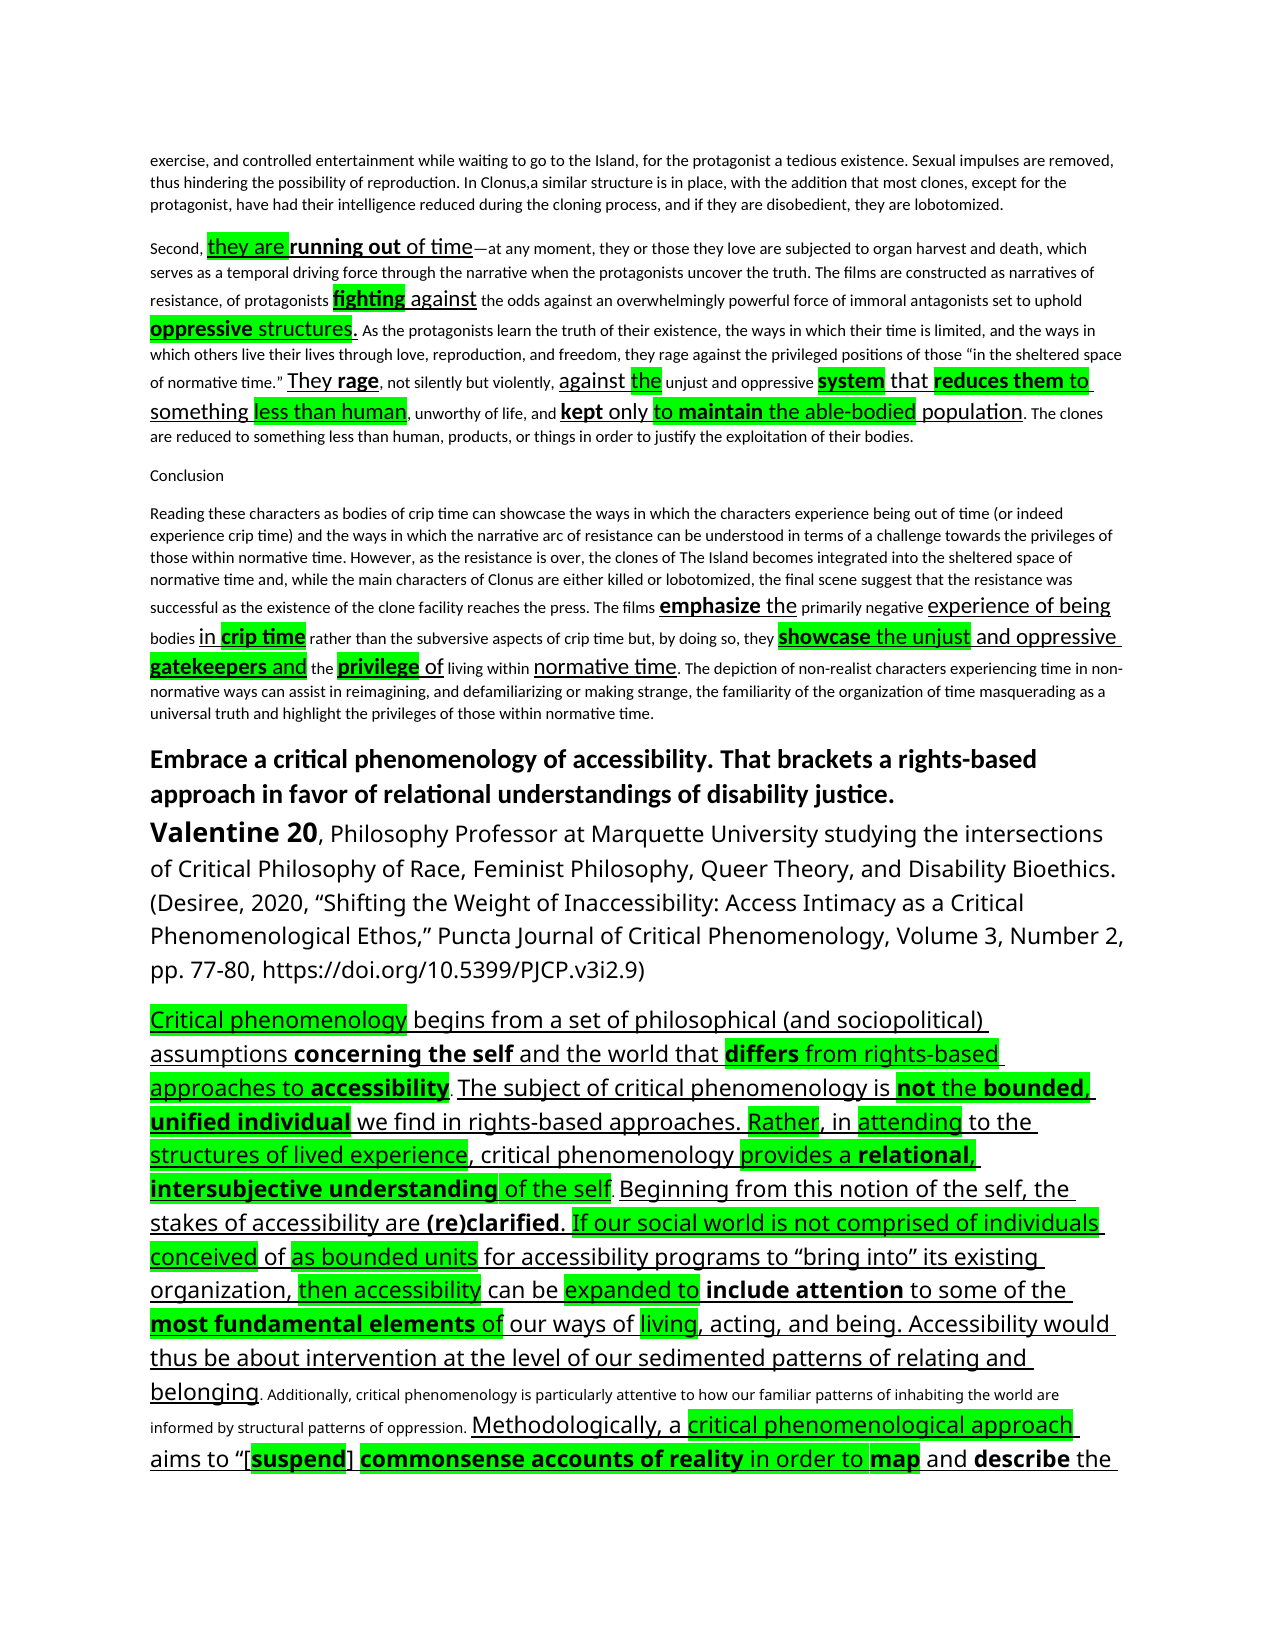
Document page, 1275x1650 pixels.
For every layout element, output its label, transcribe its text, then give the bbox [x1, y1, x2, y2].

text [150, 1004, 1125, 1474]
text Conclusion [150, 465, 1125, 485]
text Valentine 20, Philosophy Professor at Marquette University studying the intersections of Critical Philosophy of Race, Feminist Philosophy, Queer Theory, and Disability Bioethics. (Desiree, 2020, “Shifting the Weight of Inaccessibility: Access Intimacy as a Critical Phenomenological Ethos,” Puncta Journal of Critical Phenomenology, Volume 3, Number 2, pp. 77-80, https://doi.org/10.5399/PJCP.v3i2.9) [150, 813, 1125, 985]
subtitle Embrace a critical phenomenology of accessibility. That brackets a rights-based approach in favor of relational understandings of disability justice. [150, 742, 1125, 811]
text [150, 150, 1125, 214]
text Reading these characters as bodies of crip time can showcase the ways in which the characters experience being out of time (or indeed experience crip time) and the ways in which the narrative arc of resistance can be understood in terms of a challenge towards the privileges of those within normative time. However, as the resistance is over, the clones of The Island becomes integrated into the sheltered space of normative time and, while the main characters of Clonus are either killed or lobotomized, the final scene suggest that the resistance was successful as the existence of the clone facility reaches the press. The films emphasize the primarily negative experience of being bodies in crip time rather than the subversive aspects of crip time but, by doing so, they showcase the unjust and oppressive gatekeepers and the privilege of living within normative time. The depiction of non-realist characters experiencing time in non-normative ways can assist in reimagining, and defamiliarizing or making strange, the familiarity of the organization of time masquerading as a universal truth and highlight the privileges of those within normative time. [150, 503, 1125, 724]
text Second, they are running out of time—at any moment, they or those they love are subjected to organ harvest and death, which serves as a temporal driving force through the narrative when the protagonists uncover the truth. The films are constructed as narratives of resistance, of protagonists fighting against the odds against an overwhelmingly powerful force of immoral antagonists set to uphold oppressive structures. As the protagonists learn the truth of their existence, the ways in which their time is limited, and the ways in which others live their lives through love, reproduction, and freedom, they rage against the privileged positions of those “in the sheltered space of normative time.” They rage, not silently but violently, against the unjust and oppressive system that reduces them to something less than human, unworthy of life, and kept only to maintain the able-bodied population. The clones are reduced to something less than human, products, or things in order to justify the exploitation of their bodies. [150, 232, 1125, 447]
